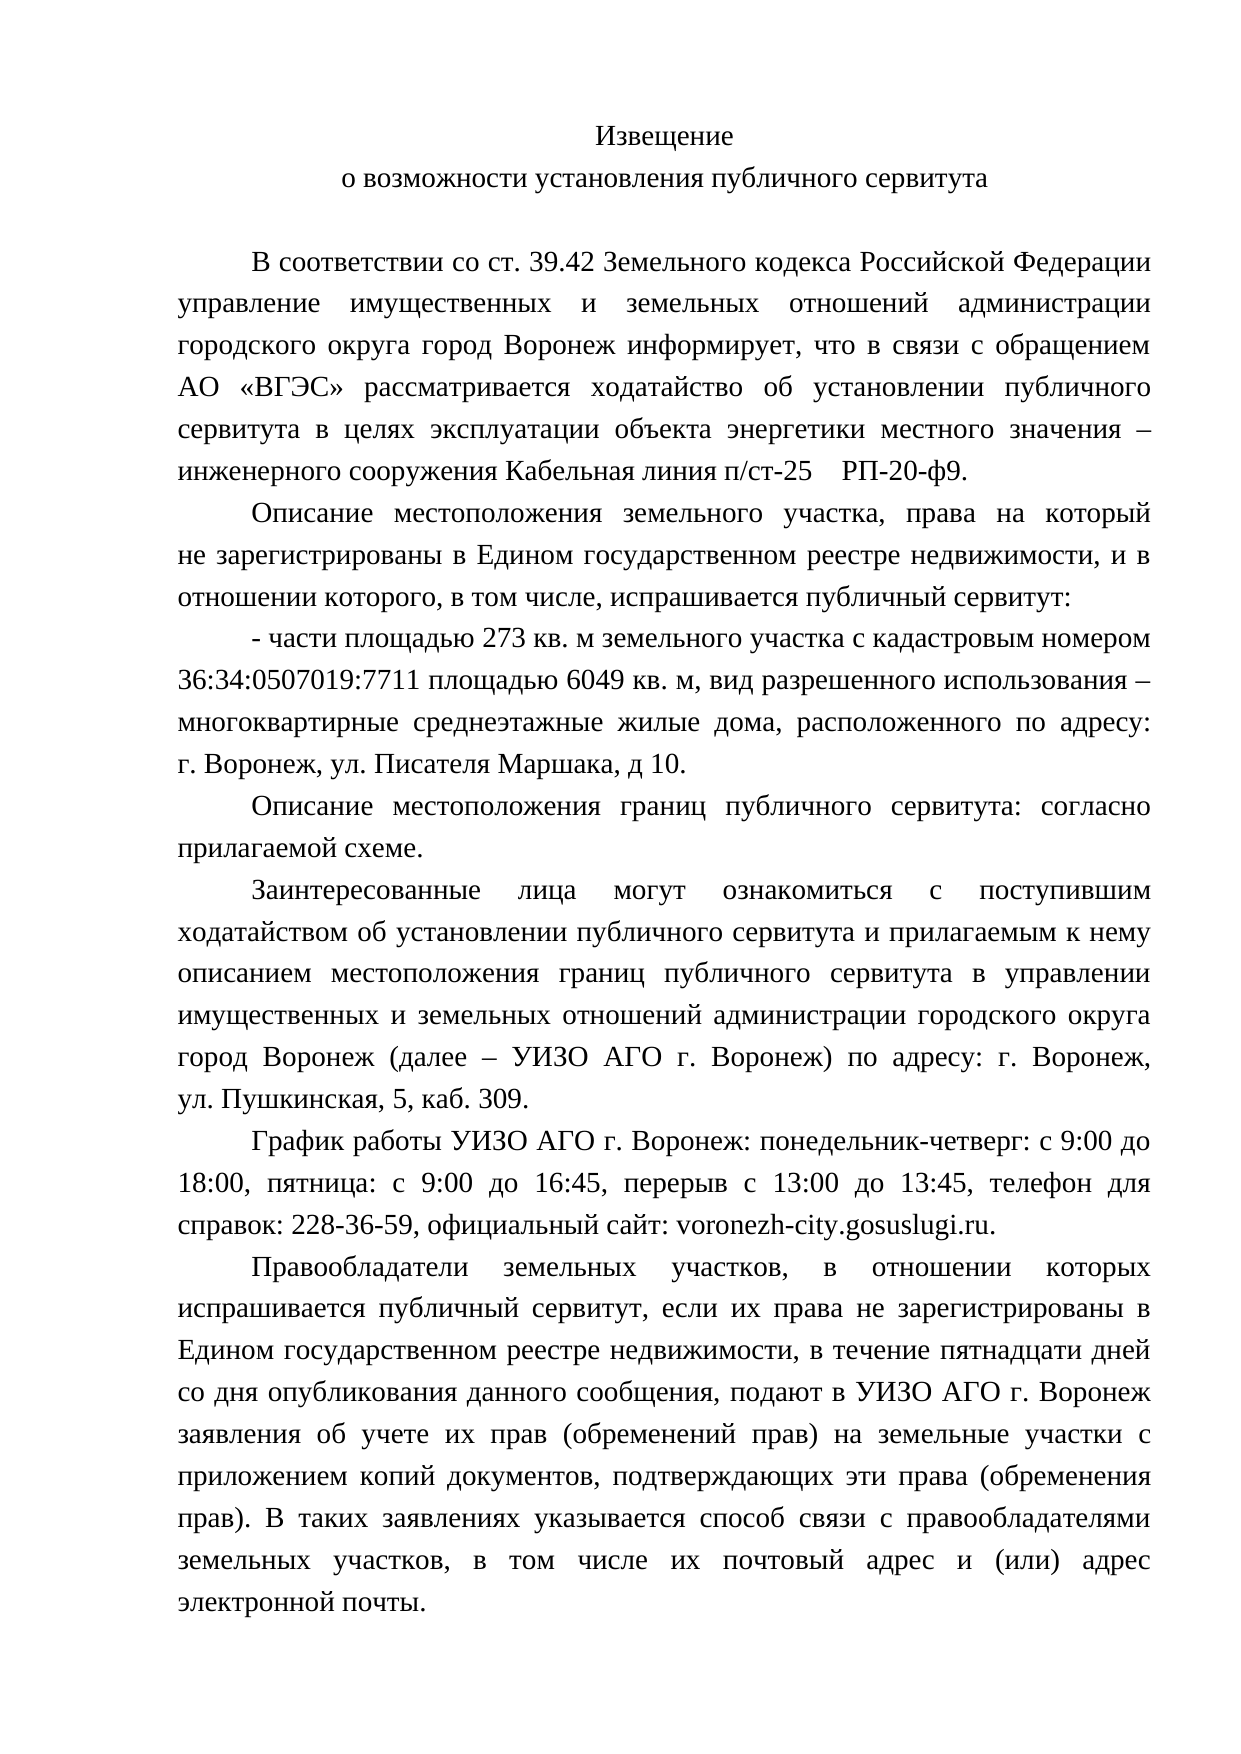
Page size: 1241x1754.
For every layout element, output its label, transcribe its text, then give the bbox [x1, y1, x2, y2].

text о возможности установления публичного сервитута [177, 160, 1152, 193]
text Правообладатели земельных участков, в отношении которых испрашивается публичный сервитут, если их права не зарегистрированы в Едином государственном реестре недвижимости, в течение пятнадцати дней со дня опубликования данного сообщения, подают в УИЗО АГО г. Воронеж заявления об учете их прав (обременений прав) на земельные участки с приложением копий документов, подтверждающих эти права (обременения прав). В таких заявлениях указывается способ связи с правообладателями земельных участков, в том числе их почтовый адрес и (или) адрес электронной почты. [177, 1249, 1152, 1617]
text В соответствии со ст. 39.42 Земельного кодекса Российской Федерации управление имущественных и земельных отношений администрации городского округа город Воронеж информирует, что в связи с обращением АО «ВГЭС» рассматривается ходатайство об установлении публичного сервитута в целях эксплуатации объекта энергетики местного значения – инженерного сооружения Кабельная линия п/ст-25 РП-20-ф9. [177, 244, 1152, 487]
text Описание местоположения земельного участка, права на который не зарегистрированы в Едином государственном реестре недвижимости, и в отношении которого, в том числе, испрашивается публичный сервитут: [177, 495, 1152, 612]
text Заинтересованные лица могут ознакомиться с поступившим ходатайством об установлении публичного сервитута и прилагаемым к нему описанием местоположения границ публичного сервитута в управлении имущественных и земельных отношений администрации городского округа город Воронеж (далее – УИЗО АГО г. Воронеж) по адресу: г. Воронеж, ул. Пушкинская, 5, каб. 309. [177, 872, 1152, 1115]
text Описание местоположения границ публичного сервитута: согласно прилагаемой схеме. [177, 788, 1152, 863]
text - части площадью 273 кв. м земельного участка с кадастровым номером 36:34:0507019:7711 площадью 6049 кв. м, вид разрешенного использования – многоквартирные среднеэтажные жилые дома, расположенного по адресу: г. Воронеж, ул. Писателя Маршака, д 10. [177, 621, 1152, 780]
text График работы УИЗО АГО г. Воронеж: понедельник-четверг: с 9:00 до 18:00, пятница: с 9:00 до 16:45, перерыв с 13:00 до 13:45, телефон для справок: 228-36-59, официальный сайт: voronezh-city.gosuslugi.ru. [177, 1123, 1152, 1240]
text Извещение [177, 118, 1152, 152]
